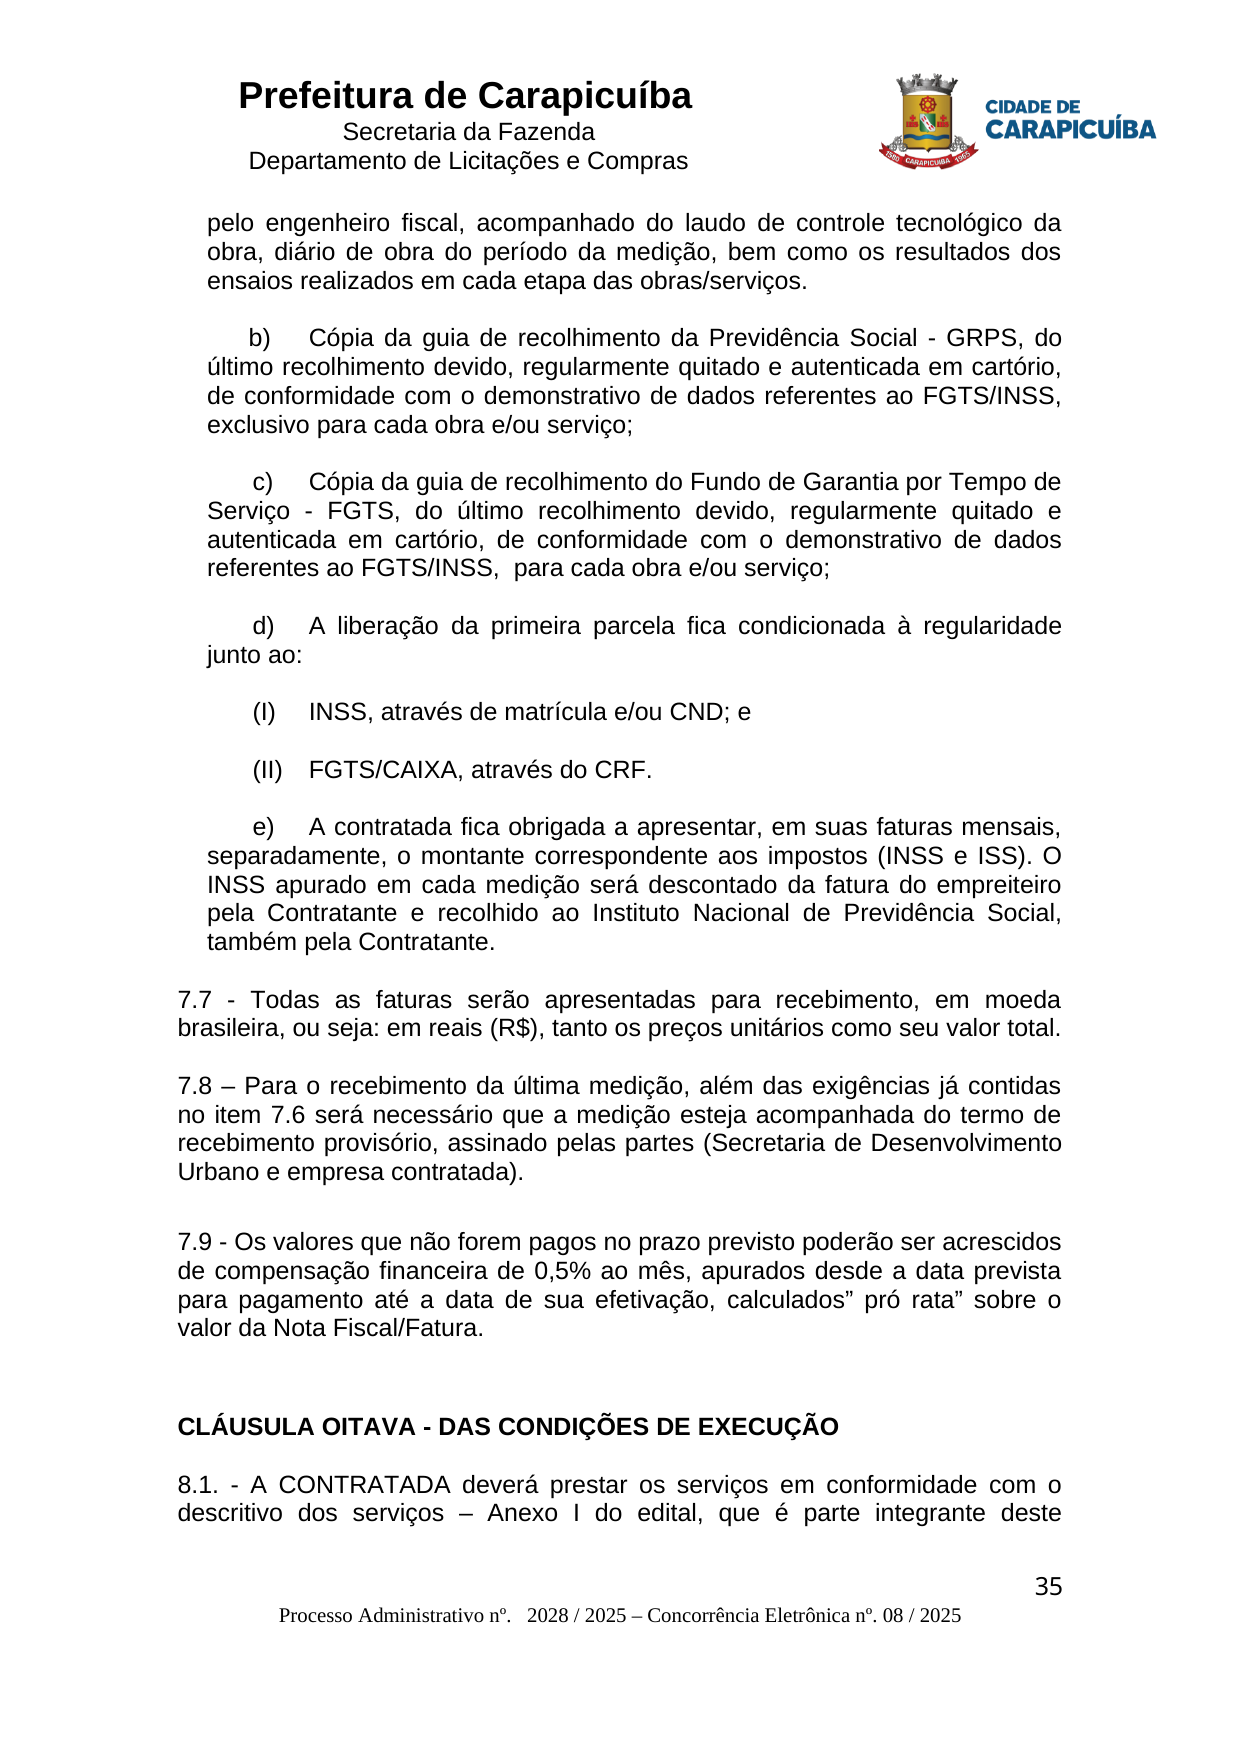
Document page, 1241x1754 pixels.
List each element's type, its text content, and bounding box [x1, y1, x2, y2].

text e) A contratada fica obrigada a apresentar, em suas faturas mensais, separadamente, o montante correspondente aos impostos (INSS e ISS). O INSS apurado em cada medição será descontado da fatura do empreiteiro pela Contratante e recolhido ao Instituto Nacional de Previdência Social, também pela Contratante. [207, 812, 1063, 956]
text (I) INSS, através de matrícula e/ou CND; e [207, 697, 1063, 726]
text (II) FGTS/CAIXA, através do CRF. [207, 755, 1063, 783]
text 7.7 - Todas as faturas serão apresentadas para recebimento, em moeda brasileira, ou seja: em reais (R$), tanto os preços unitários como seu valor total. [177, 985, 1063, 1042]
text b) Cópia da guia de recolhimento da Previdência Social - GRPS, do último recolhimento devido, regularmente quitado e autenticada em cartório, de conformidade com o demonstrativo de dados referentes ao FGTS/INSS, exclusivo para cada obra e/ou serviço; [207, 323, 1063, 438]
text 7.9 - Os valores que não forem pagos no prazo previsto poderão ser acrescidos de compensação financeira de 0,5% ao mês, apurados desde a data prevista para pagamento até a data de sua efetivação, calculados” pró rata” sobre o valor da Nota Fiscal/Fatura. [177, 1227, 1063, 1342]
text CLÁUSULA OITAVA - DAS CONDIÇÕES DE EXECUÇÃO [177, 1412, 1063, 1441]
text 7.8 – Para o recebimento da última medição, além das exigências já contidas no item 7.6 será necessário que a medição esteja acompanhada do termo de recebimento provisório, assinado pelas partes (Secretaria de Desenvolvimento Urbano e empresa contratada). [177, 1071, 1063, 1186]
text c) Cópia da guia de recolhimento do Fundo de Garantia por Tempo de Serviço - FGTS, do último recolhimento devido, regularmente quitado e autenticada em cartório, de conformidade com o demonstrativo de dados referentes ao FGTS/INSS, para cada obra e/ou serviço; [207, 467, 1063, 582]
text d) A liberação da primeira parcela fica condicionada à regularidade junto ao: [207, 611, 1063, 668]
picture [877, 65, 1159, 172]
